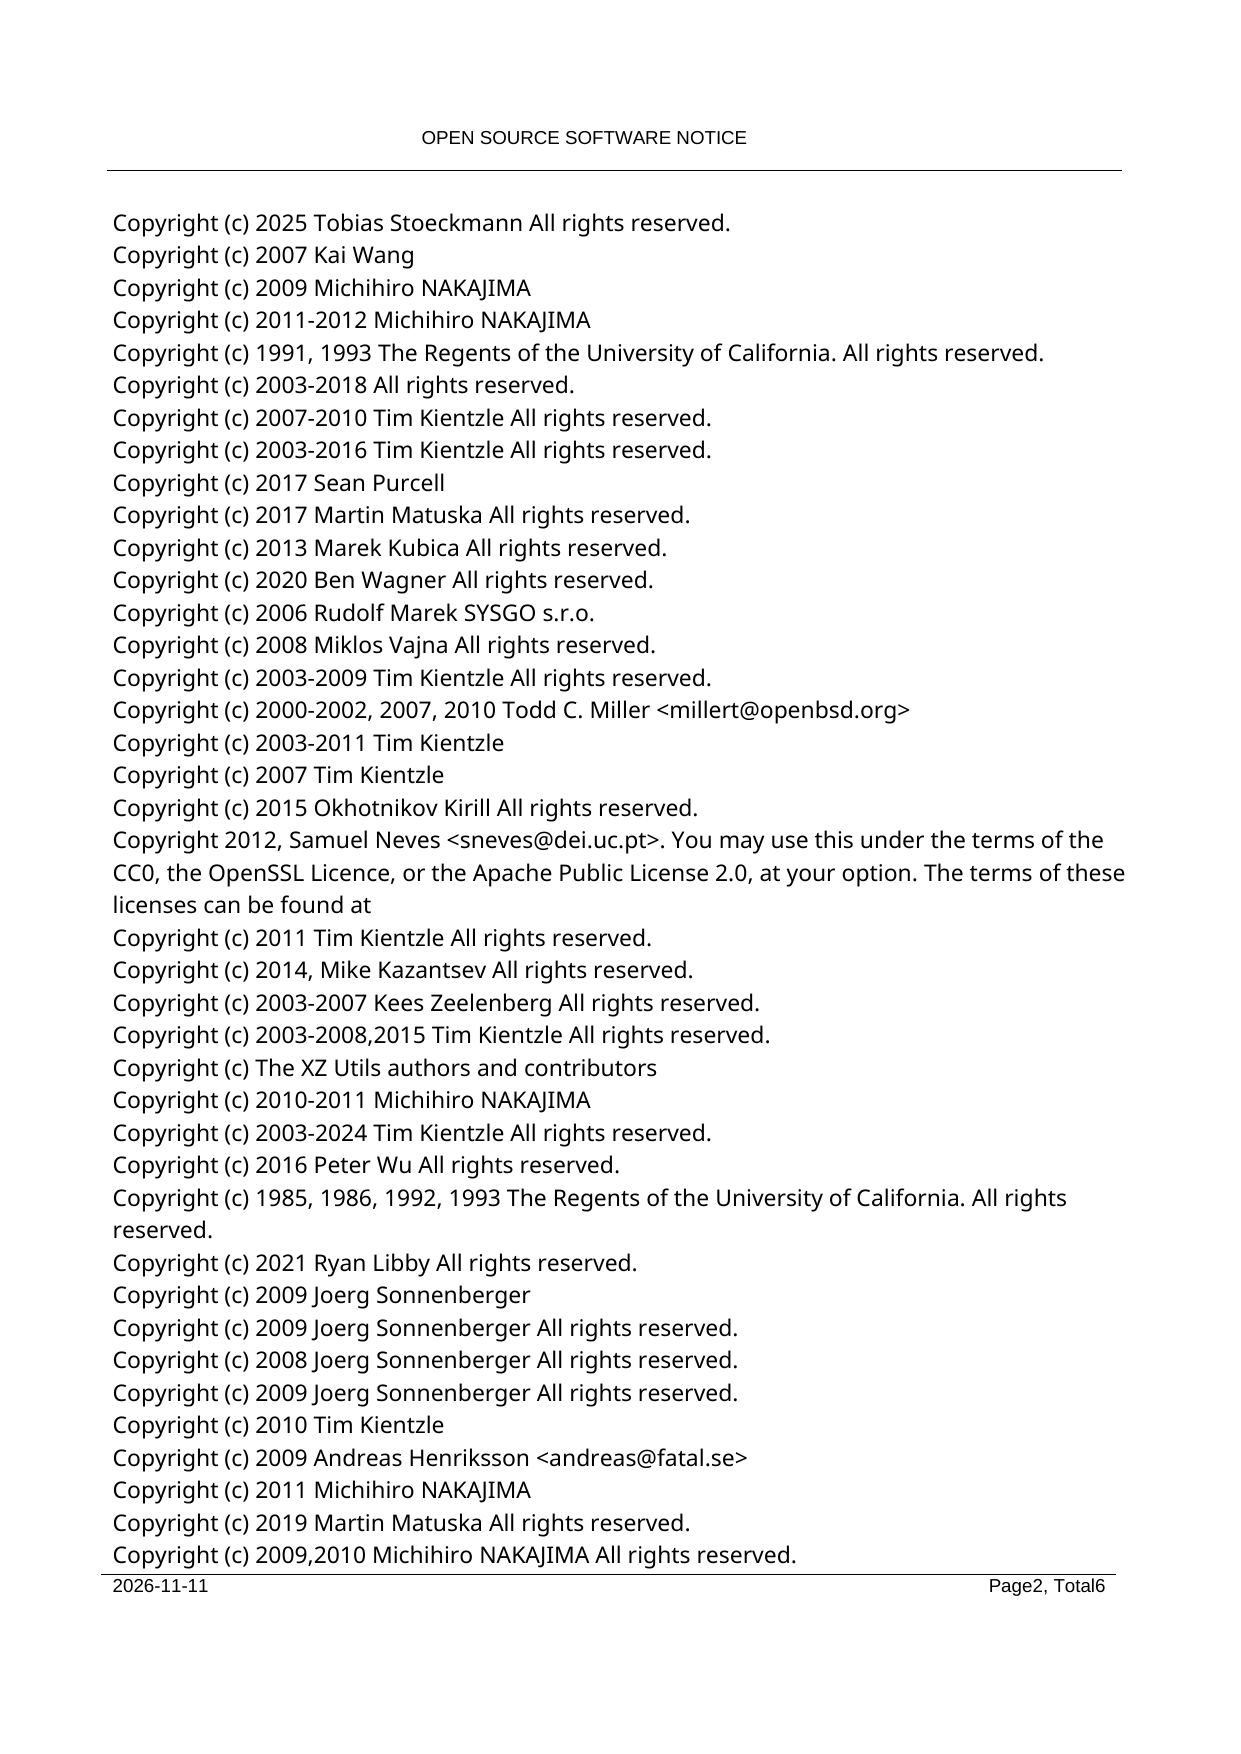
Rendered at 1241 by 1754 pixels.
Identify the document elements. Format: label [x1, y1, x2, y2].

text [112, 206, 1128, 1571]
